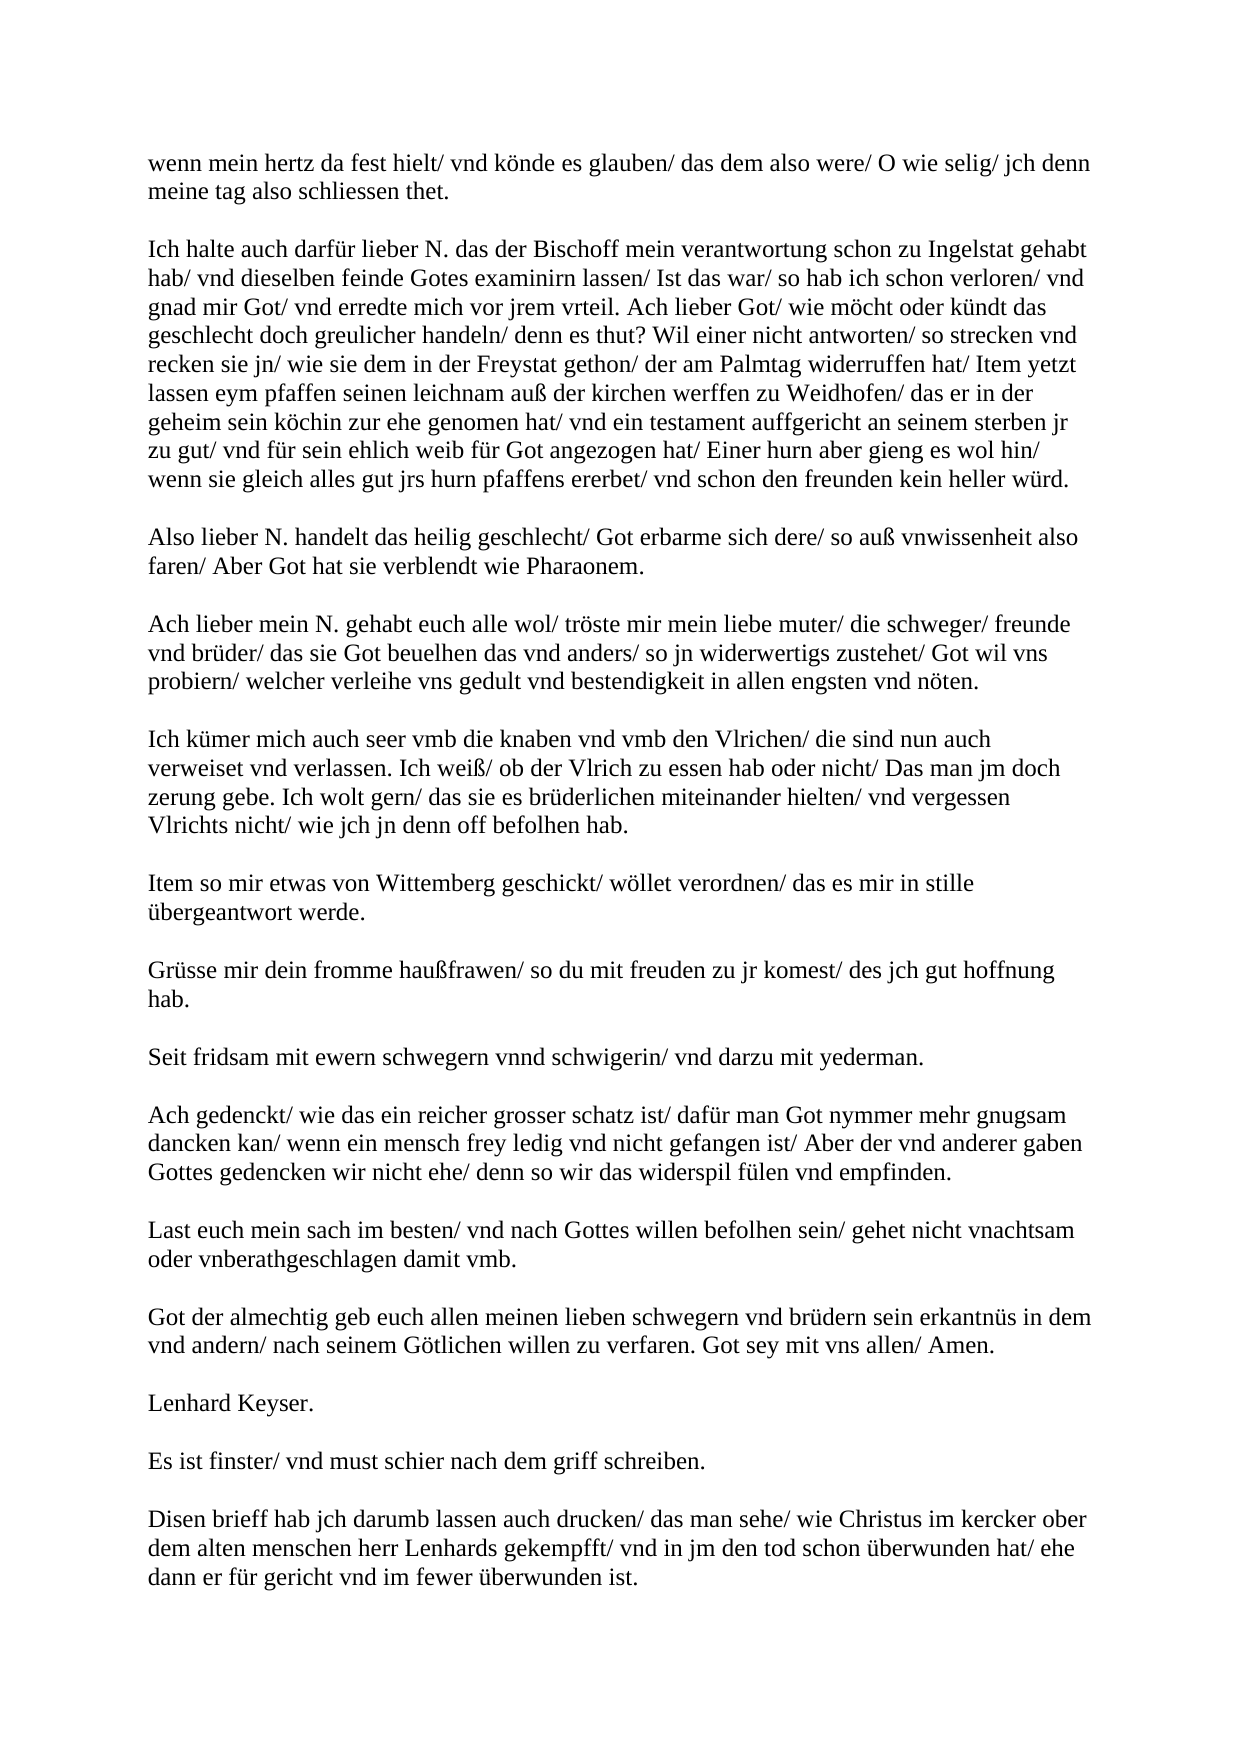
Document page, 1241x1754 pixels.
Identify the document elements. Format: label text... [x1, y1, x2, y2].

text Ich halte auch darfür lieber N. das der Bischoff mein verantwortung schon zu Ingelstat gehabt hab/ vnd dieselben feinde Gotes examinirn lassen/ Ist das war/ so hab ich schon verloren/ vnd gnad mir Got/ vnd erredte mich vor jrem vrteil. Ach lieber Got/ wie möcht oder kündt das geschlecht doch greulicher handeln/ denn es thut? Wil einer nicht antworten/ so strecken vnd recken sie jn/ wie sie dem in der Freystat gethon/ der am Palmtag widerruffen hat/ Item yetzt lassen eym pfaffen seinen leichnam auß der kirchen werffen zu Weidhofen/ das er in der geheim sein köchin zur ehe genomen hat/ vnd ein testament auffgericht an seinem sterben jr zu gut/ vnd für sein ehlich weib für Got angezogen hat/ Einer hurn aber gieng es wol hin/ wenn sie gleich alles gut jrs hurn pfaffens ererbet/ vnd schon den freunden kein heller würd. [148, 752, 1093, 1011]
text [148, 148, 1093, 320]
text Also lieber N. handelt das heilig geschlecht/ Got erbarme sich dere/ so auß vnwissenheit also faren/ Aber Got hat sie verblendt wie Pharaonem. [148, 1040, 1093, 1098]
text Seit fridsam mit ewern schwegern vnnd schwigerin/ vnd darzu mit yederman. [148, 1560, 1093, 1588]
text Item so mir etwas von Wittemberg geschickt/ wöllet verordnen/ das es mir in stille übergeantwort werde. [148, 1386, 1093, 1444]
text Lieber N. jch kan wol gedencken/ das jch den teuffel gantz entrüst vnd erzürnt hab/ das geistlich heilig volck/ in dem das jch die frag artikel/ vnd mein verantwortung/ in das Reich gestellet hab zu examinirn/ vnd nicht bey jn gewarten thue/ Welches auch der Fürst hat gehört/ da ich solche wort vnd andere mehr/ mit dem Greyner geredt/ vnd er selbs durch den Greyner mich derhalben erkunden hat lassen. Weil nun mich erboten hab/ auff meine kostung/ durch meiner freund/ schweger vnd brüder reisen/ das jch mich von vnparteischen leuten/ wo ich vnförmlich geantwort hab/ gern abwenden/ vnd mit gegrunter schrifft laiten wöll lassen/ solte doctor Ramelspach nit fur grimmen springen/ wo er solche verachtung hörte? Der gleychen auch die andern/ doctor Rosin/ Official/ Fröschel/ Perger vnd derselbig hauffe? Ey der bub muß sterben/ werden jre hertzen gesinnet sein wider das arm schaff/ Got ist aber ob jn/ vnd spot jr in jren anschlegen/ vnd spricht/ Jr müst jm nichts thun ich wölle es dann. O wenn mein hertz da fest hielt/ vnd könde es glauben/ das dem also were/ O wie selig/ jch denn meine tag also schliessen thet. [148, 349, 1093, 723]
text Grüsse mir dein fromme haußfrawen/ so du mit freuden zu jr komest/ des jch gut hoffnung hab. [148, 1473, 1093, 1531]
text Ach lieber mein N. gehabt euch alle wol/ tröste mir mein liebe muter/ die schweger/ freunde vnd brüder/ das sie Got beuelhen das vnd anders/ so jn widerwertigs zustehet/ Got wil vns probiern/ welcher verleihe vns gedult vnd bestendigkeit in allen engsten vnd nöten. [148, 1127, 1093, 1213]
text Ich kümer mich auch seer vmb die knaben vnd vmb den Vlrichen/ die sind nun auch verweiset vnd verlassen. Ich weiß/ ob der Vlrich zu essen hab oder nicht/ Das man jm doch zerung gebe. Ich wolt gern/ das sie es brüderlichen miteinander hielten/ vnd vergessen Vlrichts nicht/ wie jch jn denn off befolhen hab. [148, 1242, 1093, 1357]
